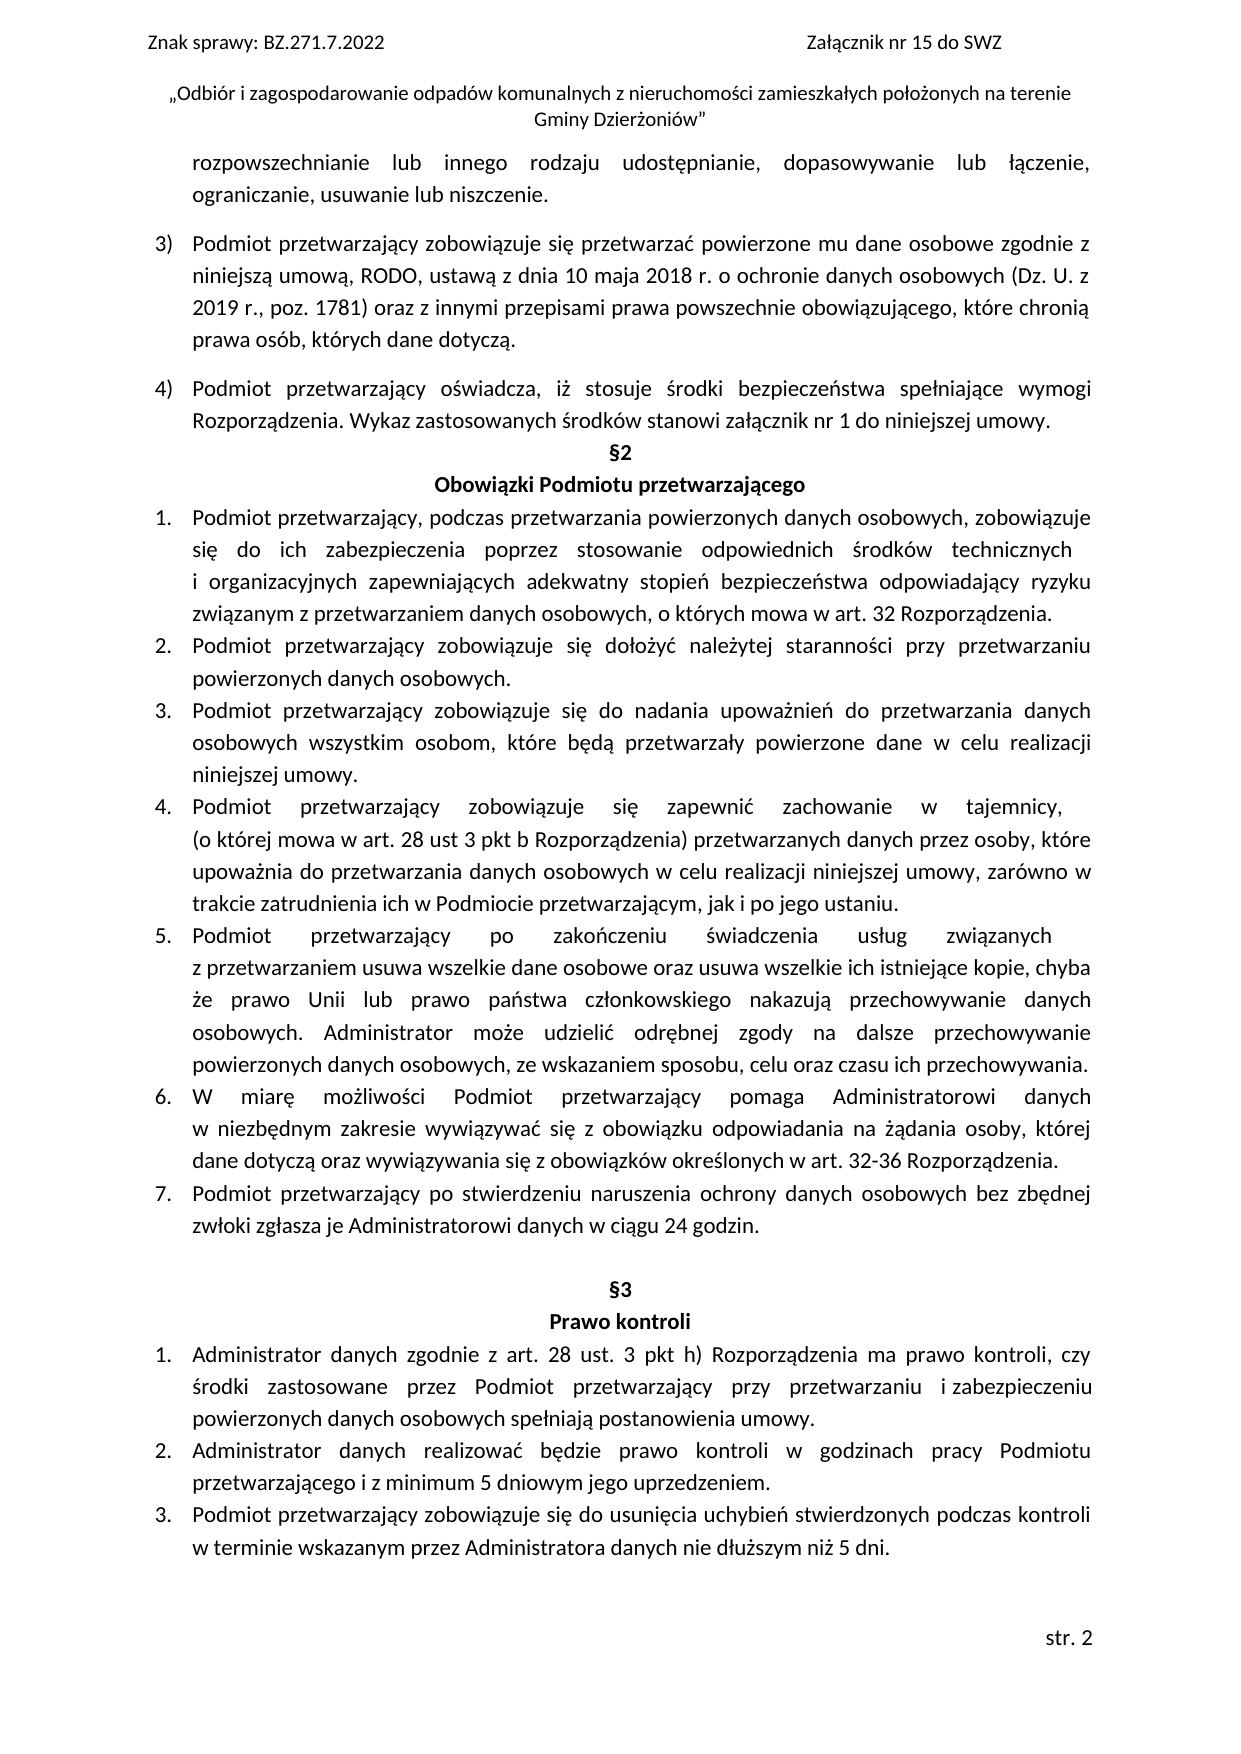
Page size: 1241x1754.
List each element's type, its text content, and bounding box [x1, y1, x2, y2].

list Podmiot przetwarzający oświadcza, iż stosuje środki bezpieczeństwa spełniające wymogi Rozporządzenia. Wykaz zastosowanych środków stanowi załącznik nr 1 do niniejszej umowy. [154, 374, 1093, 434]
list Podmiot przetwarzający po zakończeniu świadczenia usług związanych z przetwarzaniem usuwa wszelkie dane osobowe oraz usuwa wszelkie ich istniejące kopie, chyba że prawo Unii lub prawo państwa członkowskiego nakazują przechowywanie danych osobowych. Administrator może udzielić odrębnej zgody na dalsze przechowywanie powierzonych danych osobowych, ze wskazaniem sposobu, celu oraz czasu ich przechowywania. [154, 921, 1093, 1078]
list Podmiot przetwarzający, podczas przetwarzania powierzonych danych osobowych, zobowiązuje się do ich zabezpieczenia poprzez stosowanie odpowiednich środków technicznych i organizacyjnych zapewniających adekwatny stopień bezpieczeństwa odpowiadający ryzyku związanym z przetwarzaniem danych osobowych, o których mowa w art. 32 Rozporządzenia. [154, 503, 1093, 627]
text Obowiązki Podmiotu przetwarzającego [148, 471, 1093, 499]
list Administrator danych zgodnie z art. 28 ust. 3 pkt h) Rozporządzenia ma prawo kontroli, czy środki zastosowane przez Podmiot przetwarzający przy przetwarzaniu i zabezpieczeniu powierzonych danych osobowych spełniają postanowienia umowy. [154, 1340, 1093, 1432]
list Administrator danych realizować będzie prawo kontroli w godzinach pracy Podmiotu przetwarzającego i z minimum 5 dniowym jego uprzedzeniem. [154, 1436, 1093, 1496]
list Podmiot przetwarzający zobowiązuje się do nadania upoważnień do przetwarzania danych osobowych wszystkim osobom, które będą przetwarzały powierzone dane w celu realizacji niniejszej umowy. [154, 696, 1093, 788]
list Podmiot przetwarzający zobowiązuje się dołożyć należytej staranności przy przetwarzaniu powierzonych danych osobowych. [154, 632, 1093, 692]
text §3 [148, 1275, 1093, 1303]
list Podmiot przetwarzający zobowiązuje się zapewnić zachowanie w tajemnicy, (o której mowa w art. 28 ust 3 pkt b Rozporządzenia) przetwarzanych danych przez osoby, które upoważnia do przetwarzania danych osobowych w celu realizacji niniejszej umowy, zarówno w trakcie zatrudnienia ich w Podmiocie przetwarzającym, jak i po jego ustaniu. [154, 792, 1093, 917]
text §2 [148, 438, 1093, 466]
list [154, 148, 1091, 208]
list Podmiot przetwarzający po stwierdzeniu naruszenia ochrony danych osobowych bez zbędnej zwłoki zgłasza je Administratorowi danych w ciągu 24 godzin. [154, 1179, 1093, 1239]
list Podmiot przetwarzający zobowiązuje się do usunięcia uchybień stwierdzonych podczas kontroli w terminie wskazanym przez Administratora danych nie dłuższym niż 5 dni. [154, 1501, 1093, 1561]
list Podmiot przetwarzający zobowiązuje się przetwarzać powierzone mu dane osobowe zgodnie z niniejszą umową, RODO, ustawą z dnia 10 maja 2018 r. o ochronie danych osobowych (Dz. U. z 2019 r., poz. 1781) oraz z innymi przepisami prawa powszechnie obowiązującego, które chronią prawa osób, których dane dotyczą. [154, 229, 1091, 353]
list W miarę możliwości Podmiot przetwarzający pomaga Administratorowi danych w niezbędnym zakresie wywiązywać się z obowiązku odpowiadania na żądania osoby, której dane dotyczą oraz wywiązywania się z obowiązków określonych w art. 32-36 Rozporządzenia. [154, 1082, 1093, 1174]
text Prawo kontroli [148, 1307, 1093, 1336]
